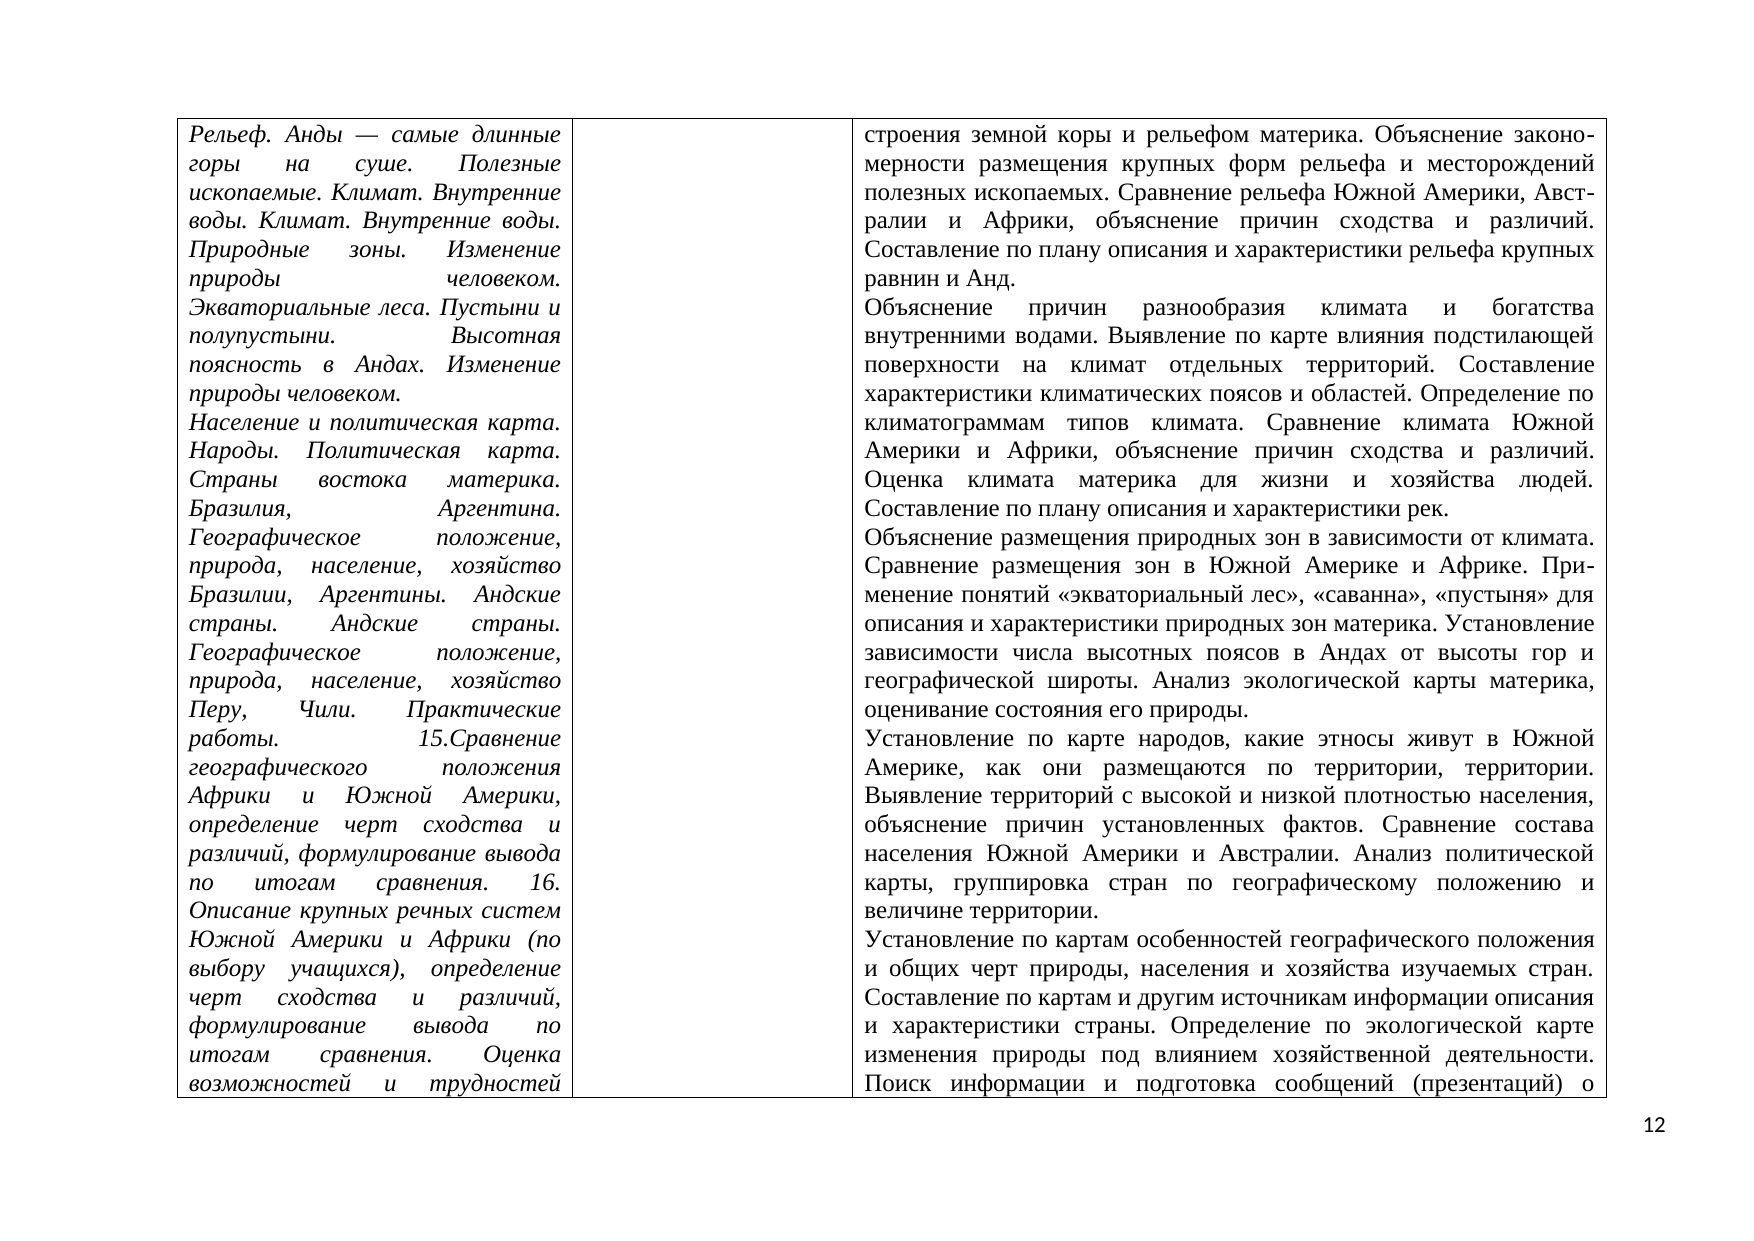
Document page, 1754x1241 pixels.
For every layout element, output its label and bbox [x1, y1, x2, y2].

table_cell [853, 119, 1606, 1097]
table_cell [573, 119, 852, 1097]
table_cell [178, 119, 572, 1097]
